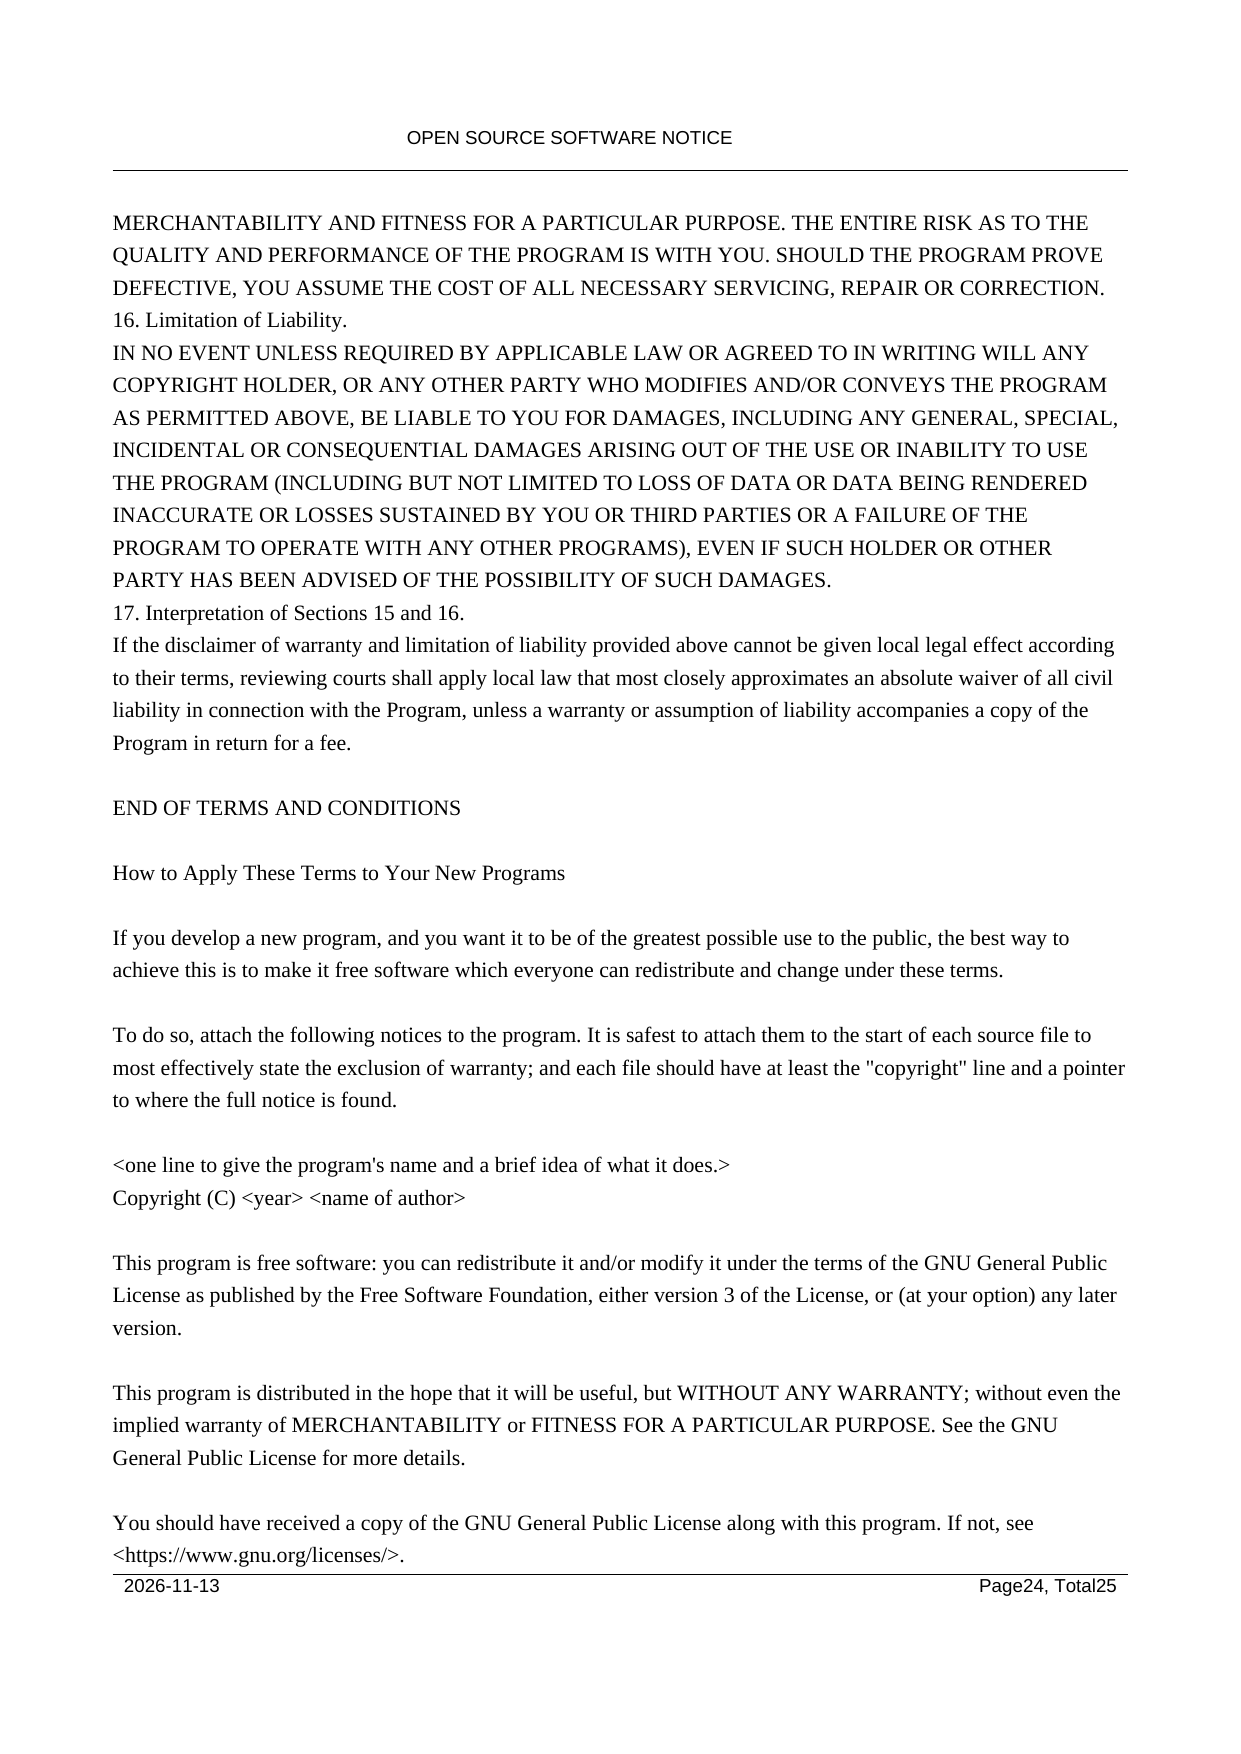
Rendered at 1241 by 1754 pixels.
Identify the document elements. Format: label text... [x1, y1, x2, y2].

text If the disclaimer of warranty and limitation of liability provided above cannot be given local legal effect according to their terms, reviewing courts shall apply local law that most closely approximates an absolute waiver of all civil liability in connection with the Program, unless a warranty or assumption of liability accompanies a copy of the Program in return for a fee. [112, 629, 1128, 759]
text END OF TERMS AND CONDITIONS [112, 791, 1128, 824]
text 17. Interpretation of Sections 15 and 16. [112, 596, 1128, 629]
text <one line to give the program's name and a brief idea of what it does.> [112, 1149, 1128, 1181]
text If you develop a new program, and you want it to be of the greatest possible use to the public, the best way to achieve this is to make it free software which everyone can redistribute and change under these terms. [112, 921, 1128, 986]
text To do so, attach the following notices to the program. It is safest to attach them to the start of each source file to most effectively state the exclusion of warranty; and each file should have at least the "copyright" line and a pointer to where the full notice is found. [112, 1019, 1128, 1116]
text You should have received a copy of the GNU General Public License along with this program. If not, see <https://www.gnu.org/licenses/>. [112, 1506, 1128, 1571]
text IN NO EVENT UNLESS REQUIRED BY APPLICABLE LAW OR AGREED TO IN WRITING WILL ANY COPYRIGHT HOLDER, OR ANY OTHER PARTY WHO MODIFIES AND/OR CONVEYS THE PROGRAM AS PERMITTED ABOVE, BE LIABLE TO YOU FOR DAMAGES, INCLUDING ANY GENERAL, SPECIAL, INCIDENTAL OR CONSEQUENTIAL DAMAGES ARISING OUT OF THE USE OR INABILITY TO USE THE PROGRAM (INCLUDING BUT NOT LIMITED TO LOSS OF DATA OR DATA BEING RENDERED INACCURATE OR LOSSES SUSTAINED BY YOU OR THIRD PARTIES OR A FAILURE OF THE PROGRAM TO OPERATE WITH ANY OTHER PROGRAMS), EVEN IF SUCH HOLDER OR OTHER PARTY HAS BEEN ADVISED OF THE POSSIBILITY OF SUCH DAMAGES. [112, 336, 1128, 596]
text How to Apply These Terms to Your New Programs [112, 856, 1128, 889]
text 16. Limitation of Liability. [112, 304, 1128, 336]
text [112, 206, 1128, 304]
text This program is distributed in the hope that it will be useful, but WITHOUT ANY WARRANTY; without even the implied warranty of MERCHANTABILITY or FITNESS FOR A PARTICULAR PURPOSE. See the GNU General Public License for more details. [112, 1376, 1128, 1474]
text Copyright (C) <year> <name of author> [112, 1181, 1128, 1214]
text This program is free software: you can redistribute it and/or modify it under the terms of the GNU General Public License as published by the Free Software Foundation, either version 3 of the License, or (at your option) any later version. [112, 1246, 1128, 1344]
